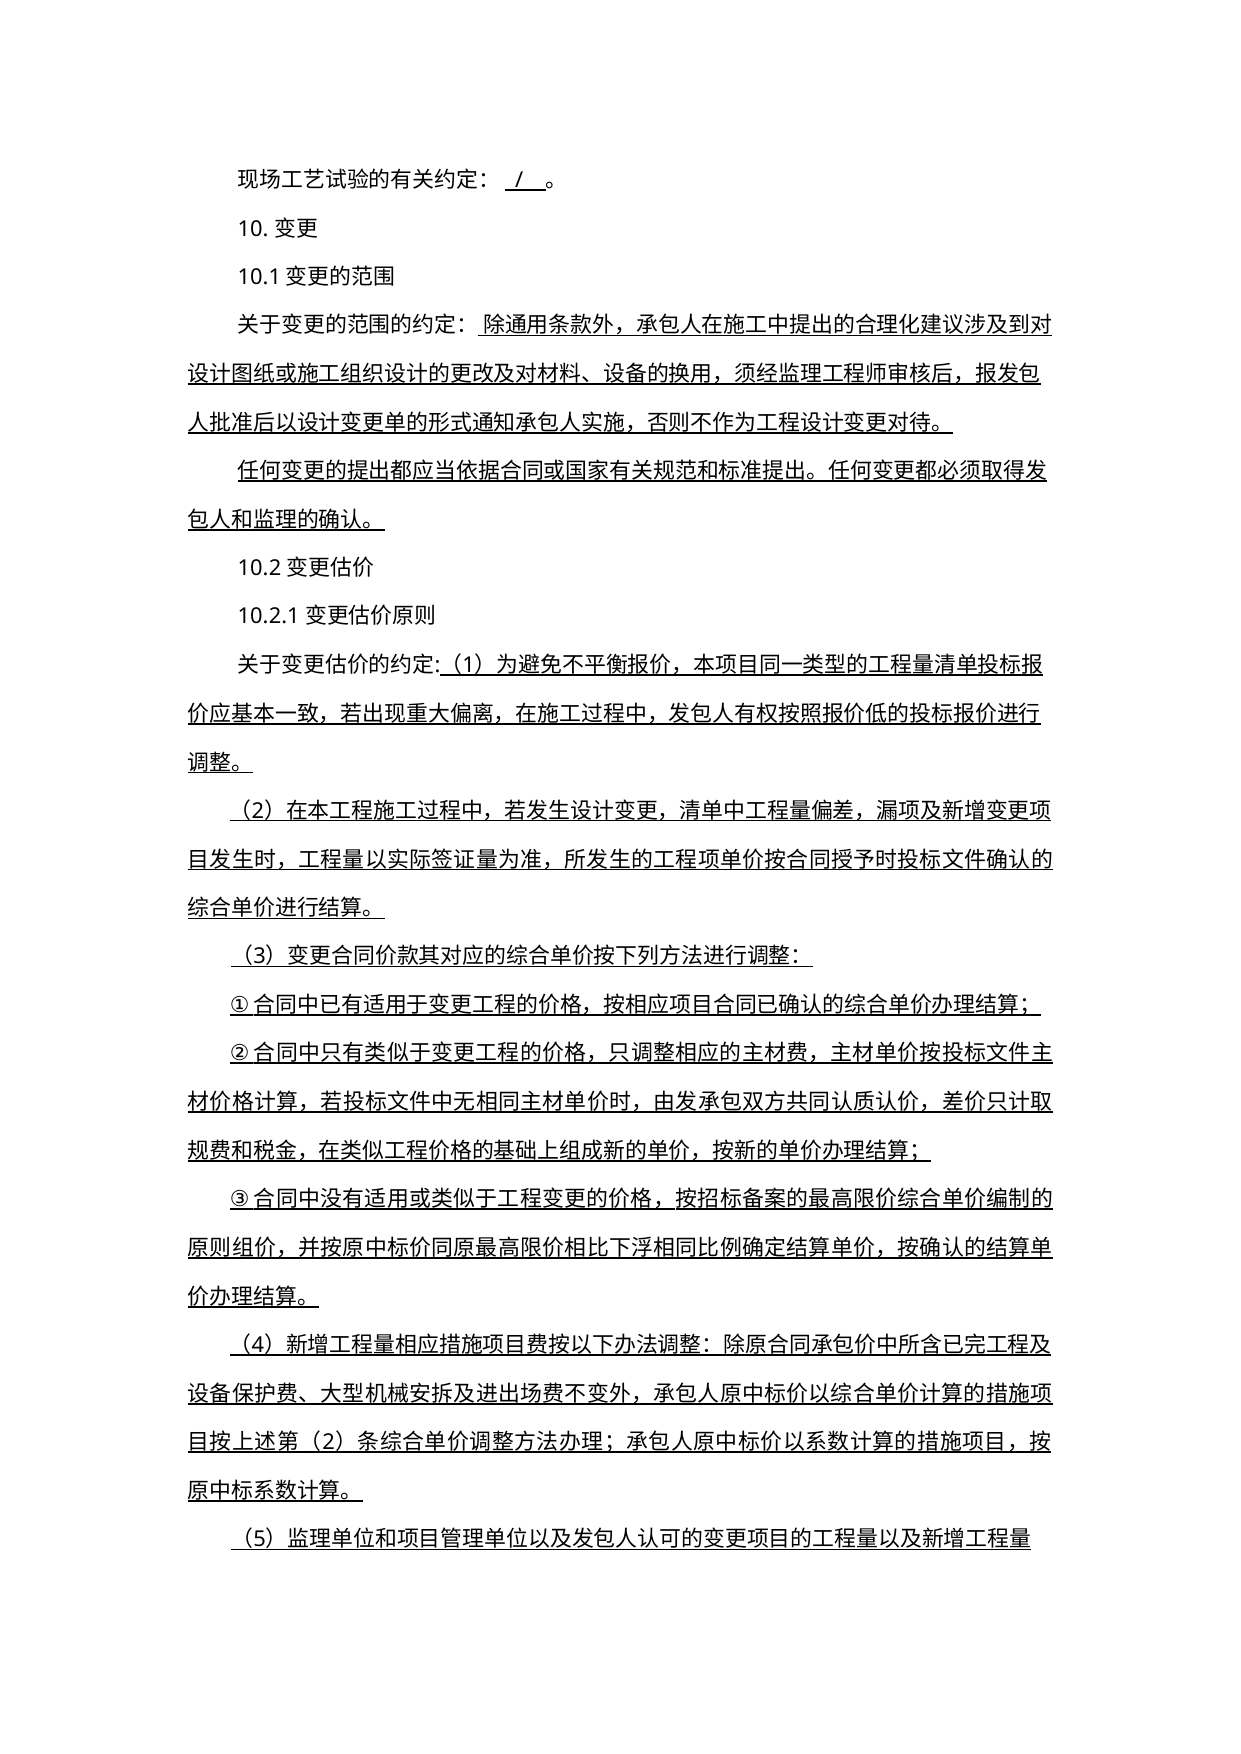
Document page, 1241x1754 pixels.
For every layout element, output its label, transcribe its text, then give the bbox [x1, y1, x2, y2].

text ①合同中已有适用于变更工程的价格，按相应项目合同已确认的综合单价办理结算； [187, 987, 1053, 1019]
text ③合同中没有适用或类似于工程变更的价格，按招标备案的最高限价综合单价编制的原则组价，并按原中标价同原最高限价相比下浮相同比例确定结算单价，按确认的结算单价办理结算。 [187, 1258, 1053, 1311]
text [187, 1521, 1053, 1554]
text 10.2.1 变更估价原则 [187, 598, 1053, 631]
text ②合同中只有类似于变更工程的价格，只调整相应的主材费，主材单价按投标文件主材价格计算，若投标文件中无相同主材单价时，由发承包双方共同认质认价，差价只计取规费和税金，在类似工程价格的基础上组成新的单价，按新的单价办理结算； [187, 1035, 1053, 1111]
text ②合同中只有类似于变更工程的价格，只调整相应的主材费，主材单价按投标文件主材价格计算，若投标文件中无相同主材单价时，由发承包双方共同认质认价，差价只计取规费和税金，在类似工程价格的基础上组成新的单价，按新的单价办理结算； [187, 1112, 1053, 1165]
text 10.1变更的范围 [187, 259, 1053, 291]
text 10. 变更 [187, 210, 1053, 243]
text 关于变更估价的约定:（1）为避免不平衡报价，本项目同一类型的工程量清单投标报价应基本一致，若出现重大偏离，在施工过程中，发包人有权按照报价低的投标报价进行调整。 [187, 647, 1053, 777]
text （4）新增工程量相应措施项目费按以下办法调整：除原合同承包价中所含已完工程及设备保护费、大型机械安拆及进出场费不变外，承包人原中标价以综合单价计算的措施项目按上述第（2）条综合单价调整方法办理；承包人原中标价以系数计算的措施项目，按原中标系数计算。 [187, 1327, 1053, 1403]
text （2）在本工程施工过程中，若发生设计变更，清单中工程量偏差，漏项及新增变更项目发生时，工程量以实际签证量为准，所发生的工程项单价按合同授予时投标文件确认的综合单价进行结算。 [187, 870, 1053, 922]
text 现场工艺试验的有关约定： / 。 [187, 162, 1053, 194]
text 关于变更的范围的约定： 除通用条款外，承包人在施工中提出的合理化建议涉及到对设计图纸或施工组织设计的更改及对材料、设备的换用，须经监理工程师审核后，报发包人批准后以设计变更单的形式通知承包人实施，否则不作为工程设计变更对待。 [187, 307, 1053, 437]
text 10.2 变更估价 [187, 550, 1053, 582]
text ③合同中没有适用或类似于工程变更的价格，按招标备案的最高限价综合单价编制的原则组价，并按原中标价同原最高限价相比下浮相同比例确定结算单价，按确认的结算单价办理结算。 [187, 1181, 1053, 1257]
text （4）新增工程量相应措施项目费按以下办法调整：除原合同承包价中所含已完工程及设备保护费、大型机械安拆及进出场费不变外，承包人原中标价以综合单价计算的措施项目按上述第（2）条综合单价调整方法办理；承包人原中标价以系数计算的措施项目，按原中标系数计算。 [187, 1404, 1053, 1505]
text （3）变更合同价款其对应的综合单价按下列方法进行调整： [187, 938, 1053, 971]
text 任何变更的提出都应当依据合同或国家有关规范和标准提出。任何变更都必须取得发包人和监理的确认。 [187, 453, 1053, 534]
text （2）在本工程施工过程中，若发生设计变更，清单中工程量偏差，漏项及新增变更项目发生时，工程量以实际签证量为准，所发生的工程项单价按合同授予时投标文件确认的综合单价进行结算。 [187, 792, 1053, 869]
